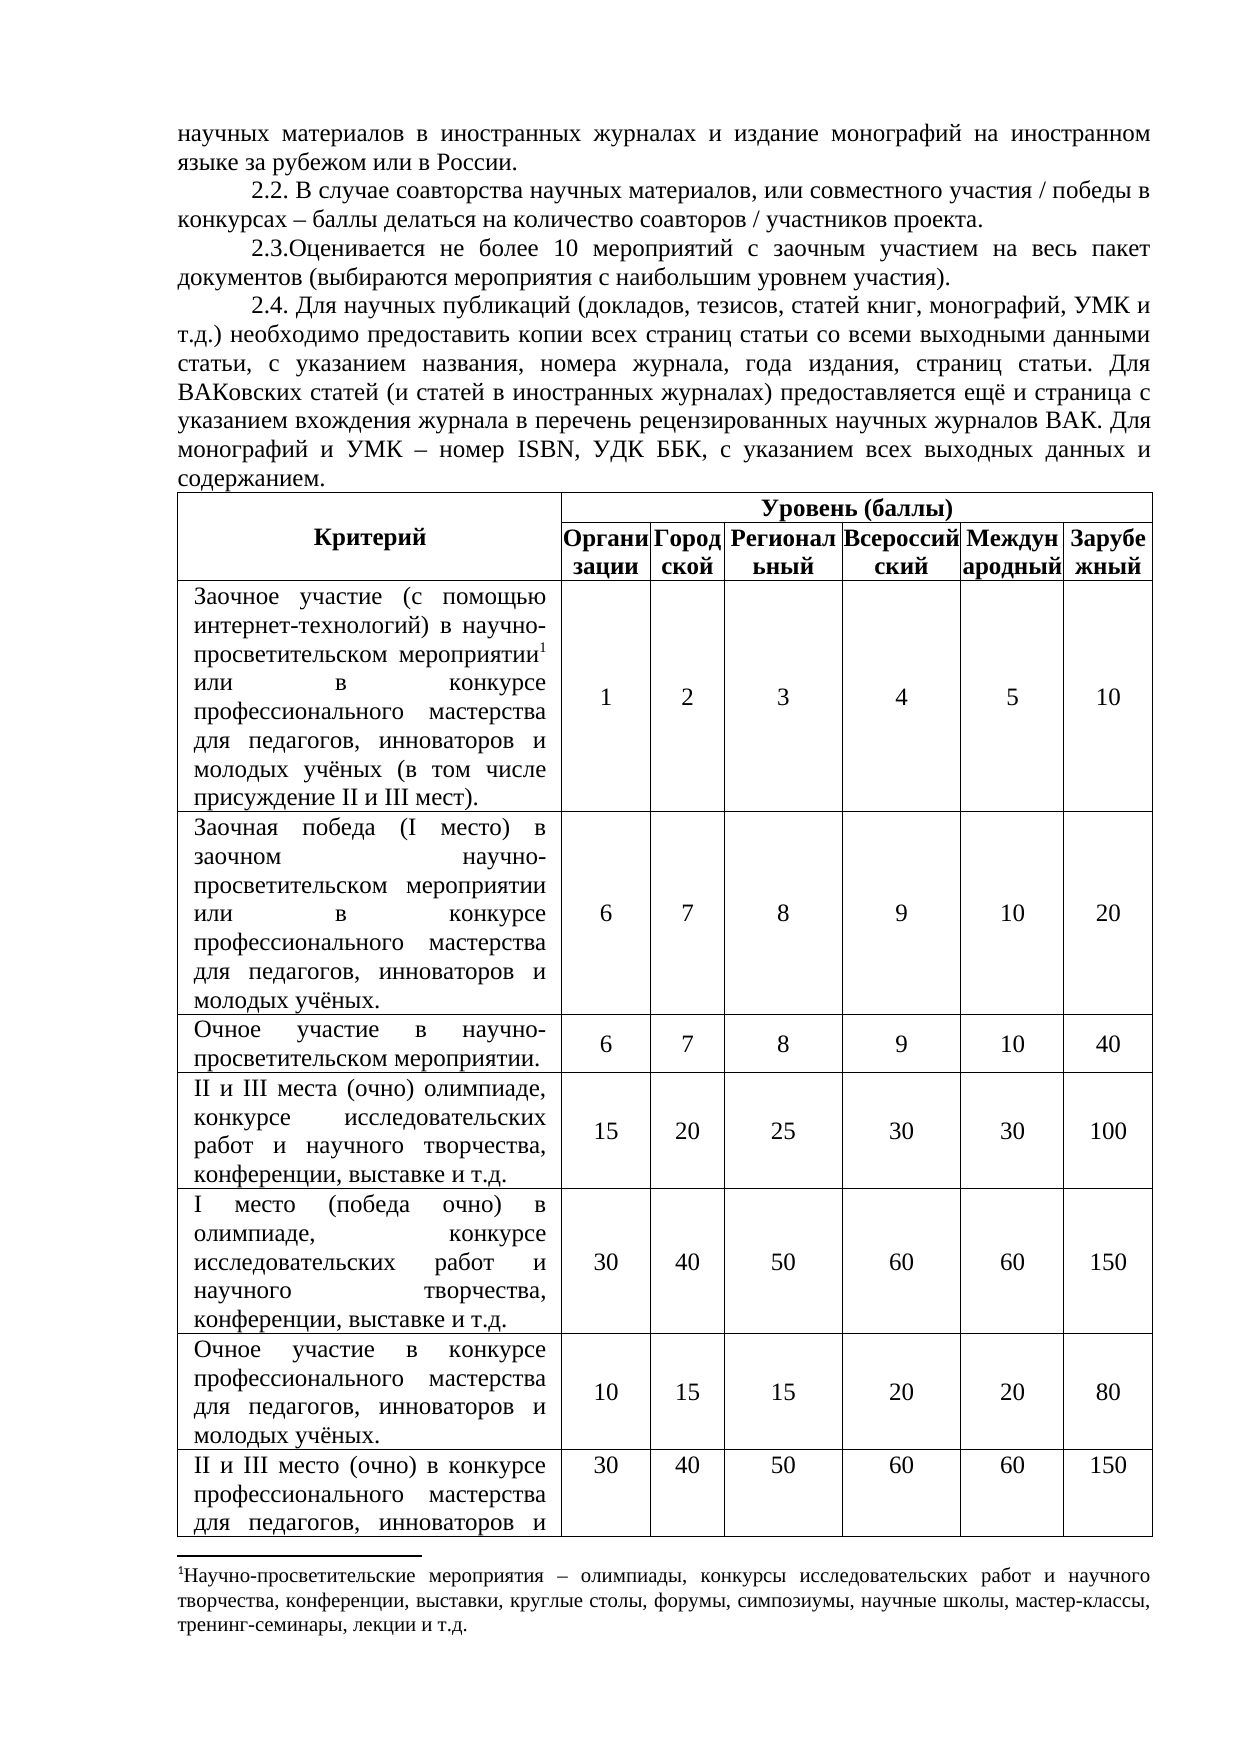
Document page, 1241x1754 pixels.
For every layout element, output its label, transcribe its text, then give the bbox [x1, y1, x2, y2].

table_cell Очное участие в научно-просветительском мероприятии. [178, 1015, 561, 1072]
table_cell 2 [651, 581, 724, 811]
table_cell 60 [961, 1189, 1063, 1333]
table_cell Организации [562, 523, 650, 580]
table_cell 7 [651, 1015, 724, 1072]
table_cell Городской [651, 523, 724, 580]
table_cell 100 [1064, 1073, 1152, 1188]
table_cell Всероссийский [843, 523, 960, 580]
table_cell 9 [843, 812, 960, 1013]
table_header Критерий [178, 493, 561, 580]
table_cell 3 [725, 581, 842, 811]
table_cell II и III места (очно) олимпиаде, конкурсе исследовательских работ и научного творчества, конференции, выставке и т.д. [178, 1073, 561, 1188]
table_cell 50 [725, 1189, 842, 1333]
table_cell Очное участие в конкурсе профессионального мастерства для педагогов, инноваторов и молодых учёных. [178, 1334, 561, 1449]
table_cell 6 [562, 812, 650, 1013]
table_cell 15 [562, 1073, 650, 1188]
table_cell Международный [961, 523, 1063, 580]
table_cell 30 [562, 1189, 650, 1333]
table_cell 10 [961, 1015, 1063, 1072]
table_cell 60 [961, 1450, 1063, 1536]
table_cell 30 [562, 1450, 650, 1536]
table_cell 6 [562, 1015, 650, 1072]
table_cell 50 [725, 1450, 842, 1536]
table_cell 20 [961, 1334, 1063, 1449]
text 2.4. Для научных публикаций (докладов, тезисов, статей книг, монографий, УМК и т.д.) необходимо предоставить копии всех страниц статьи со всеми выходными данными статьи, с указанием названия, номера журнала, года издания, страниц статьи. Для ВАКовских статей (и статей в иностранных журналах) предоставляется ещё и страница с указанием вхождения журнала в перечень рецензированных научных журналов ВАК. Для монографий и УМК – номер ISBN, УДК ББК, с указанием всех выходных данных и содержанием. [177, 291, 1152, 492]
table_cell Заочное участие (с помощью интернет-технологий) в научно-просветительском мероприятии или в конкурсе профессионального мастерства для педагогов, инноваторов и молодых учёных (в том числе присуждение II и III мест). [178, 581, 561, 811]
table_cell 20 [843, 1334, 960, 1449]
table_cell 20 [1064, 812, 1152, 1013]
table_header Уровень (баллы) [562, 493, 1152, 522]
table_cell 8 [725, 1015, 842, 1072]
table_cell 1 [562, 581, 650, 811]
table_cell 4 [843, 581, 960, 811]
table_cell 15 [651, 1334, 724, 1449]
table_cell 25 [725, 1073, 842, 1188]
table_cell 80 [1064, 1334, 1152, 1449]
table_cell 9 [843, 1015, 960, 1072]
table_cell 10 [562, 1334, 650, 1449]
table_cell Заочная победа (I место) в заочном научно-просветительском мероприятии или в конкурсе профессионального мастерства для педагогов, инноваторов и молодых учёных. [178, 812, 561, 1013]
table_cell 7 [651, 812, 724, 1013]
table_cell Региональный [725, 523, 842, 580]
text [177, 118, 1152, 176]
text 2.2. В случае соавторства научных материалов, или совместного участия / победы в конкурсах – баллы делаться на количество соавторов / участников проекта. [177, 176, 1152, 233]
table_cell 10 [961, 812, 1063, 1013]
table_cell 150 [1064, 1189, 1152, 1333]
table_cell 10 [1064, 581, 1152, 811]
table_cell 20 [651, 1073, 724, 1188]
table_cell I место (победа очно) в олимпиаде, конкурсе исследовательских работ и научного творчества, конференции, выставке и т.д. [178, 1189, 561, 1333]
table_cell 60 [843, 1450, 960, 1536]
table_cell 40 [651, 1450, 724, 1536]
table_cell 5 [961, 581, 1063, 811]
table_cell 40 [651, 1189, 724, 1333]
text 2.3.Оценивается не более 10 мероприятий с заочным участием на весь пакет документов (выбираются мероприятия с наибольшим уровнем участия). [177, 233, 1152, 291]
table_cell Зарубежный [1064, 523, 1152, 580]
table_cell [178, 1450, 561, 1536]
table_cell 60 [843, 1189, 960, 1333]
table_cell 30 [961, 1073, 1063, 1188]
table_cell 15 [725, 1334, 842, 1449]
table_cell 150 [1064, 1450, 1152, 1536]
table_cell 8 [725, 812, 842, 1013]
table_cell 40 [1064, 1015, 1152, 1072]
table_cell 30 [843, 1073, 960, 1188]
